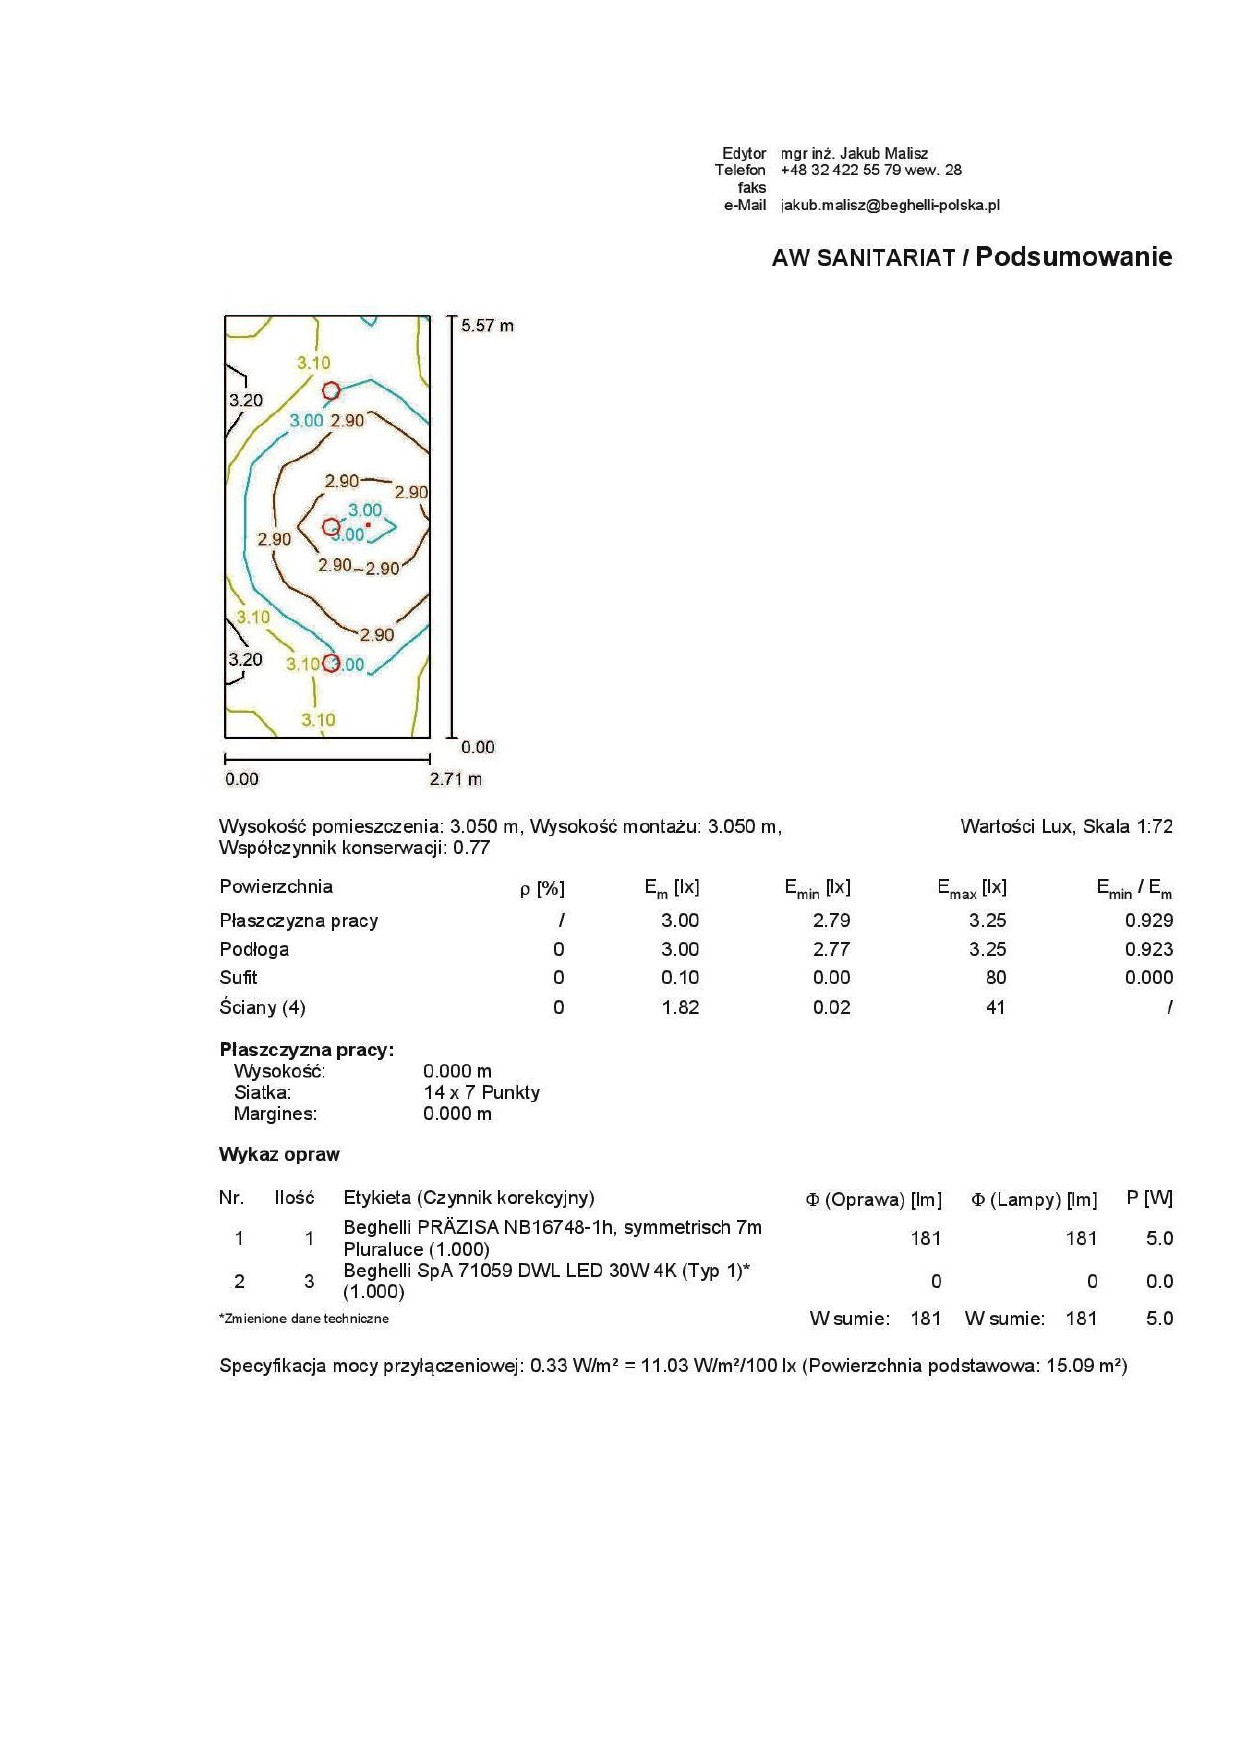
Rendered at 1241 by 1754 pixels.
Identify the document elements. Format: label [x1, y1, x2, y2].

picture [192, 147, 1181, 1392]
